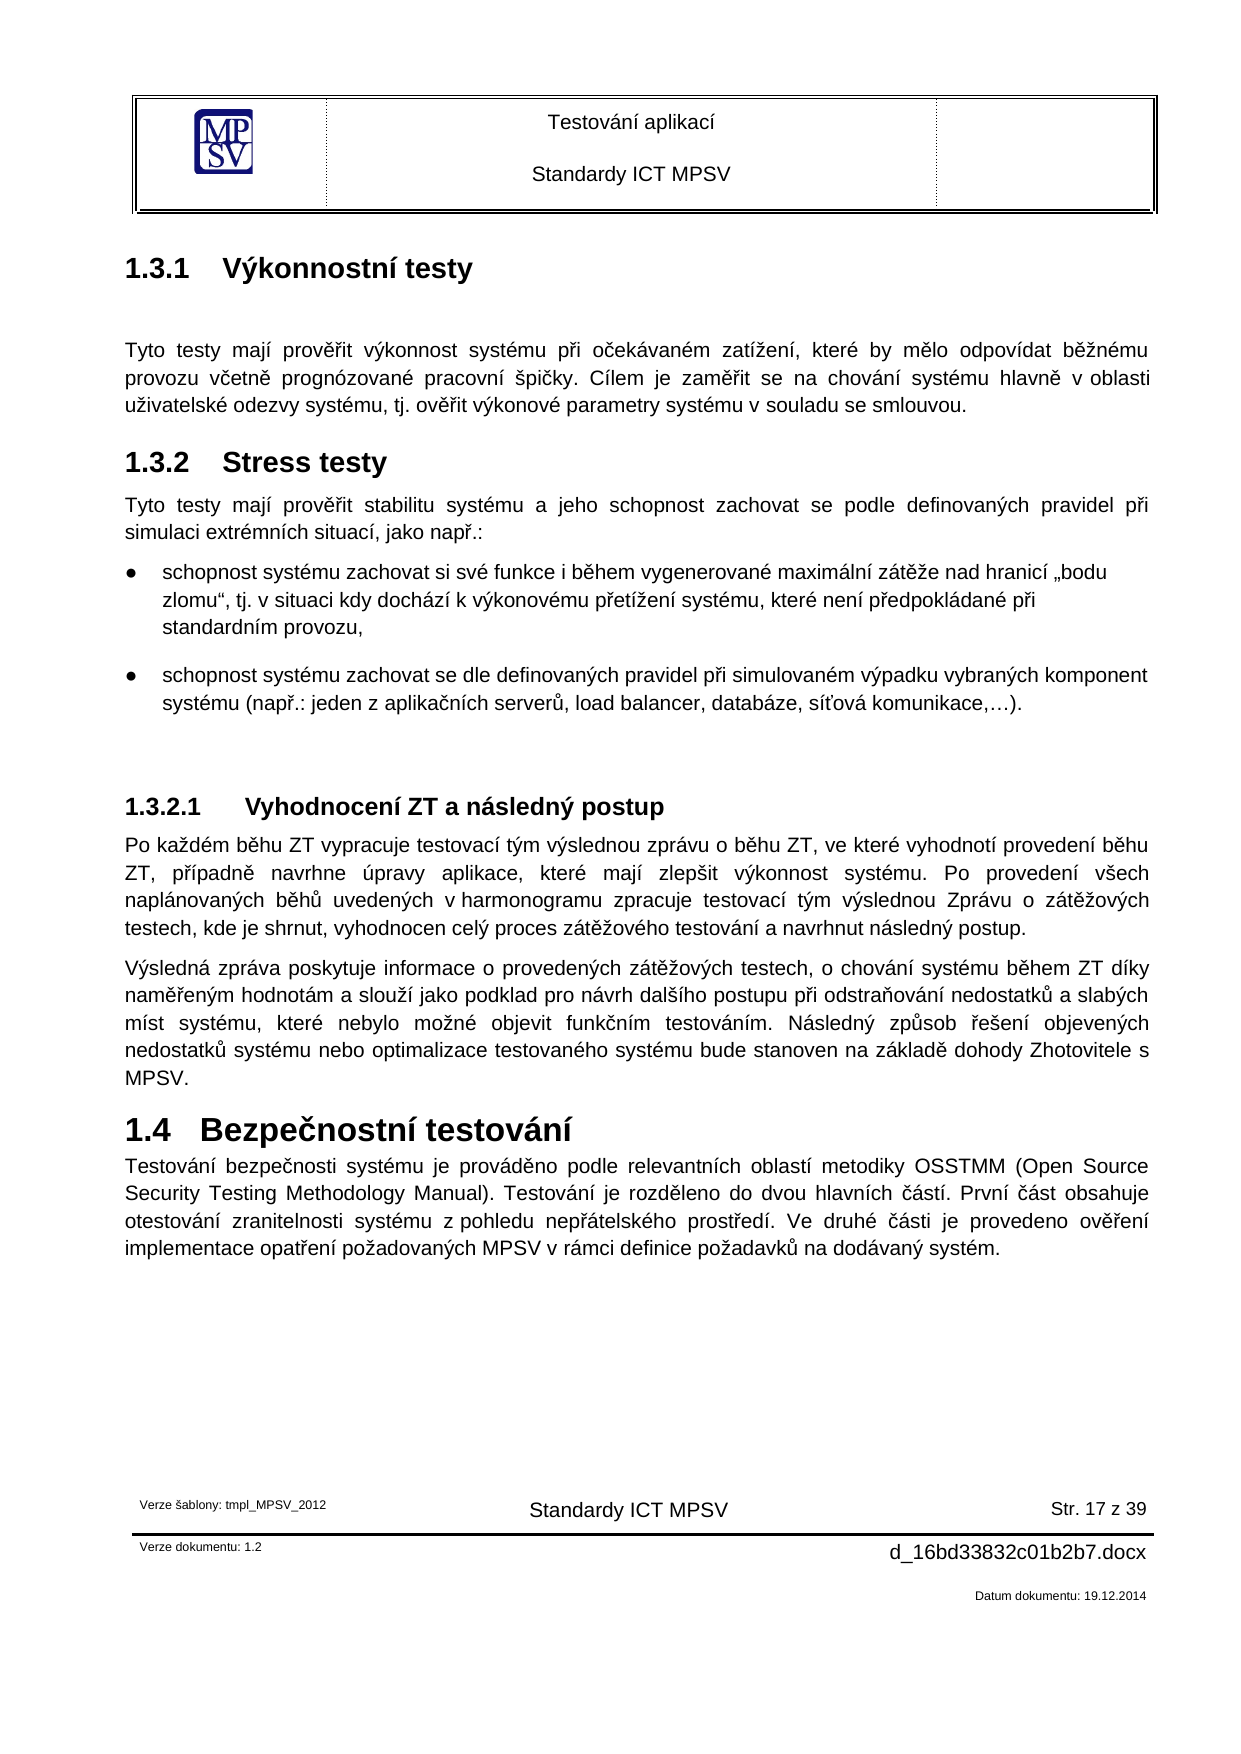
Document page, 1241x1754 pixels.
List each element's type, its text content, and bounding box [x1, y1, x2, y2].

text Tyto testy mají prověřit výkonnost systému při očekávaném zatížení, které by mělo odpovídat běžnému provozu včetně prognózované pracovní špičky. Cílem je zaměřit se na chování systému hlavně v oblasti uživatelské odezvy systému, tj. ověřit výkonové parametry systému v souladu se smlouvou. [124, 338, 1150, 417]
subtitle Vyhodnocení ZT a následný postup [124, 792, 1150, 820]
subtitle Výkonnostní testy [124, 251, 1150, 285]
text Tyto testy mají prověřit stabilitu systému a jeho schopnost zachovat se podle definovaných pravidel při simulaci extrémních situací, jako např.: [124, 492, 1150, 544]
subtitle Bezpečnostní testování [124, 1109, 1150, 1148]
list schopnost systému zachovat se dle definovaných pravidel při simulovaném výpadku vybraných komponent systému (např.: jeden z aplikačních serverů, load balancer, databáze, síťová komunikace,…). [124, 663, 1150, 715]
subtitle Stress testy [124, 446, 1150, 479]
text Testování bezpečnosti systému je prováděno podle relevantních oblastí metodiky OSSTMM (Open Source Security Testing Methodology Manual). Testování je rozděleno do dvou hlavních částí. První část obsahuje otestování zranitelnosti systému z pohledu nepřátelského prostředí. Ve druhé části je provedeno ověření implementace opatření požadovaných MPSV v rámci definice požadavků na dodávaný systém. [124, 1154, 1150, 1260]
text Výsledná zpráva poskytuje informace o provedených zátěžových testech, o chování systému během ZT díky naměřeným hodnotám a slouží jako podklad pro návrh dalšího postupu při odstraňování nedostatků a slabých míst systému, které nebylo možné objevit funkčním testováním. Následný způsob řešení objevených nedostatků systému nebo optimalizace testovaného systému bude stanoven na základě dohody Zhotovitele s MPSV. [124, 955, 1150, 1089]
text Po každém běhu ZT vypracuje testovací tým výslednou zprávu o běhu ZT, ve které vyhodnotí provedení běhu ZT, případně navrhne úpravy aplikace, které mají zlepšit výkonnost systému. Po provedení všech naplánovaných běhů uvedených v harmonogramu zpracuje testovací tým výslednou Zprávu o zátěžových testech, kde je shrnut, vyhodnocen celý proces zátěžového testování a navrhnut následný postup. [124, 833, 1150, 939]
list schopnost systému zachovat si své funkce i během vygenerované maximální zátěže nad hranicí „bodu zlomu“, tj. v situaci kdy dochází k výkonovému přetížení systému, které není předpokládané při standardním provozu, [124, 560, 1150, 639]
picture [193, 109, 253, 173]
